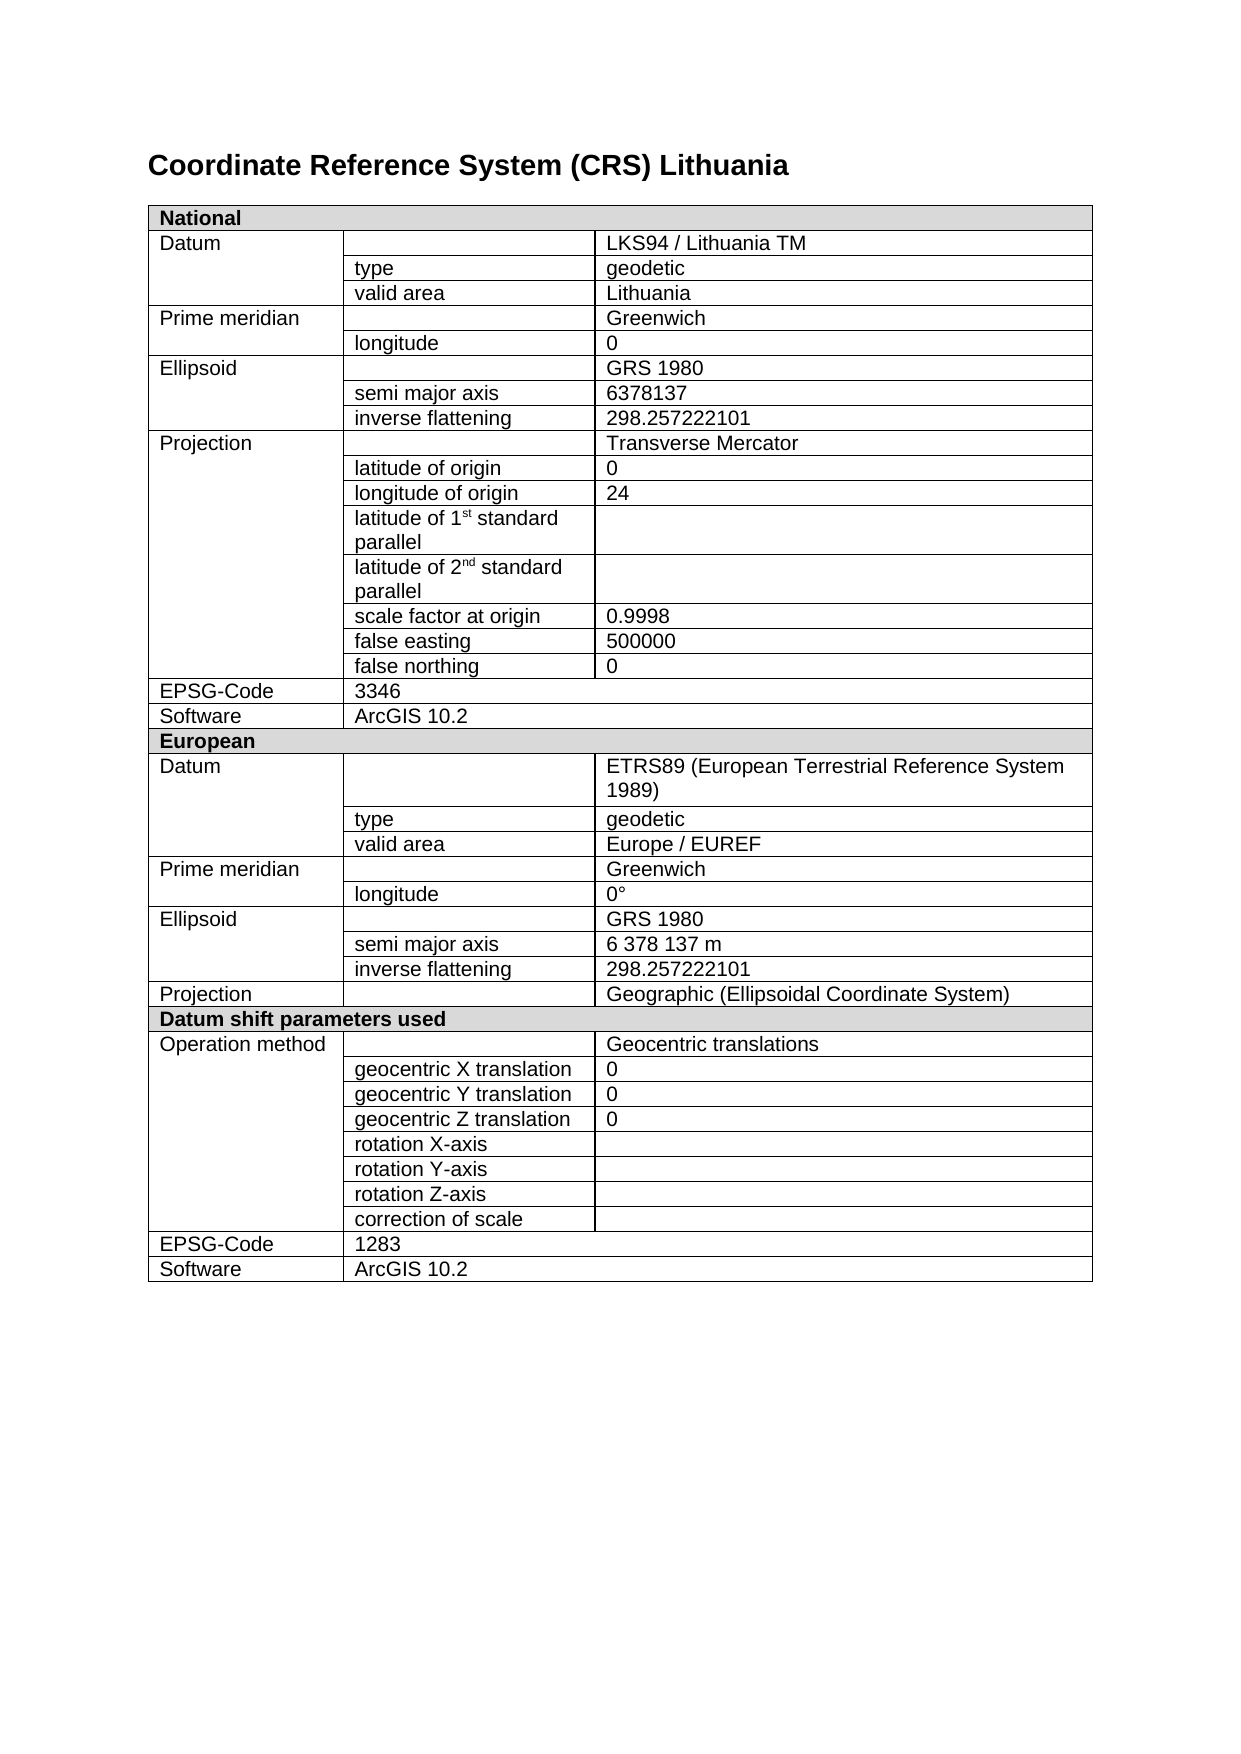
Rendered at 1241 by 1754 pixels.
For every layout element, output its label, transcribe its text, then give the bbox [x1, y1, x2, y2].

table_cell [596, 506, 1092, 554]
table_cell 3346 [344, 679, 1092, 703]
table_cell EPSG-Code [149, 679, 343, 703]
table_cell [596, 1132, 1092, 1156]
table_cell geocentric Y translation [344, 1082, 594, 1106]
table_cell 0 [596, 1082, 1092, 1106]
table_cell valid area [344, 281, 594, 305]
table_cell [344, 754, 594, 806]
table_cell Geographic (Ellipsoidal Coordinate System) [596, 982, 1092, 1006]
table_cell ETRS89 (European Terrestrial Reference System 1989) [596, 754, 1092, 806]
table_cell longitude [344, 331, 594, 355]
table_cell latitude of 1st standard parallel [344, 506, 594, 554]
table_cell ArcGIS 10.2 [344, 1257, 1092, 1281]
table_cell LKS94 / Lithuania TM [596, 231, 1092, 255]
table_cell 0° [596, 882, 1092, 906]
table_cell ArcGIS 10.2 [344, 704, 1092, 728]
table_cell 298.257222101 [596, 957, 1092, 981]
table_cell 0 [596, 456, 1092, 480]
table_cell inverse flattening [344, 406, 594, 430]
table_cell 0 [596, 654, 1092, 678]
table_cell geocentric X translation [344, 1057, 594, 1081]
table_cell false northing [344, 654, 594, 678]
table_cell scale factor at origin [344, 604, 594, 628]
table_cell 298.257222101 [596, 406, 1092, 430]
table_cell valid area [344, 832, 594, 856]
table_cell 1283 [344, 1232, 1092, 1256]
table_cell correction of scale [344, 1207, 594, 1231]
table_cell false easting [344, 629, 594, 653]
table_cell GRS 1980 [596, 356, 1092, 380]
table_cell [344, 982, 594, 1006]
table_cell [344, 356, 594, 380]
table_cell [344, 907, 594, 931]
table_cell Operation method [149, 1032, 343, 1231]
table_cell Datum [149, 754, 343, 856]
table_cell Software [149, 1257, 343, 1281]
table_cell [596, 1157, 1092, 1181]
table_cell 500000 [596, 629, 1092, 653]
table_cell 0 [596, 331, 1092, 355]
table_cell 6378137 [596, 381, 1092, 405]
table_cell semi major axis [344, 932, 594, 956]
table_cell latitude of 2nd standard parallel [344, 555, 594, 603]
table_cell type [344, 807, 594, 831]
table_cell Datum [149, 231, 343, 305]
table_cell Software [149, 704, 343, 728]
table_cell rotation X-axis [344, 1132, 594, 1156]
table_cell Transverse Mercator [596, 431, 1092, 455]
table_cell Europe / EUREF [596, 832, 1092, 856]
table_cell Prime meridian [149, 857, 343, 906]
table_cell Geocentric translations [596, 1032, 1092, 1056]
table_cell [344, 306, 594, 330]
table_cell inverse flattening [344, 957, 594, 981]
table_cell rotation Z-axis [344, 1182, 594, 1206]
table_cell 24 [596, 481, 1092, 505]
table_cell 6 378 137 m [596, 932, 1092, 956]
table_cell Datum shift parameters used [149, 1007, 1092, 1031]
table_cell Lithuania [596, 281, 1092, 305]
table_cell rotation Y-axis [344, 1157, 594, 1181]
text Coordinate Reference System (CRS) Lithuania [148, 148, 1093, 181]
table_cell [344, 1032, 594, 1056]
table_cell [344, 857, 594, 881]
table_cell [596, 555, 1092, 603]
table_cell Ellipsoid [149, 907, 343, 981]
table_cell Greenwich [596, 306, 1092, 330]
table_header National [149, 206, 1092, 230]
table_cell 0.9998 [596, 604, 1092, 628]
table_cell European [149, 729, 1092, 753]
table_cell longitude of origin [344, 481, 594, 505]
table_cell type [344, 256, 594, 280]
table_cell geodetic [596, 807, 1092, 831]
table_cell [596, 1182, 1092, 1206]
table_cell latitude of origin [344, 456, 594, 480]
table_cell Greenwich [596, 857, 1092, 881]
table_cell longitude [344, 882, 594, 906]
table_cell Prime meridian [149, 306, 343, 355]
table_cell [344, 431, 594, 455]
table_cell semi major axis [344, 381, 594, 405]
table_cell [596, 1207, 1092, 1231]
table_cell geocentric Z translation [344, 1107, 594, 1131]
table_cell Projection [149, 431, 343, 678]
table_cell EPSG-Code [149, 1232, 343, 1256]
table_cell geodetic [596, 256, 1092, 280]
table_cell Projection [149, 982, 343, 1006]
table_cell 0 [596, 1107, 1092, 1131]
table_cell GRS 1980 [596, 907, 1092, 931]
table_cell Ellipsoid [149, 356, 343, 430]
table_cell 0 [596, 1057, 1092, 1081]
table_cell [344, 231, 594, 255]
